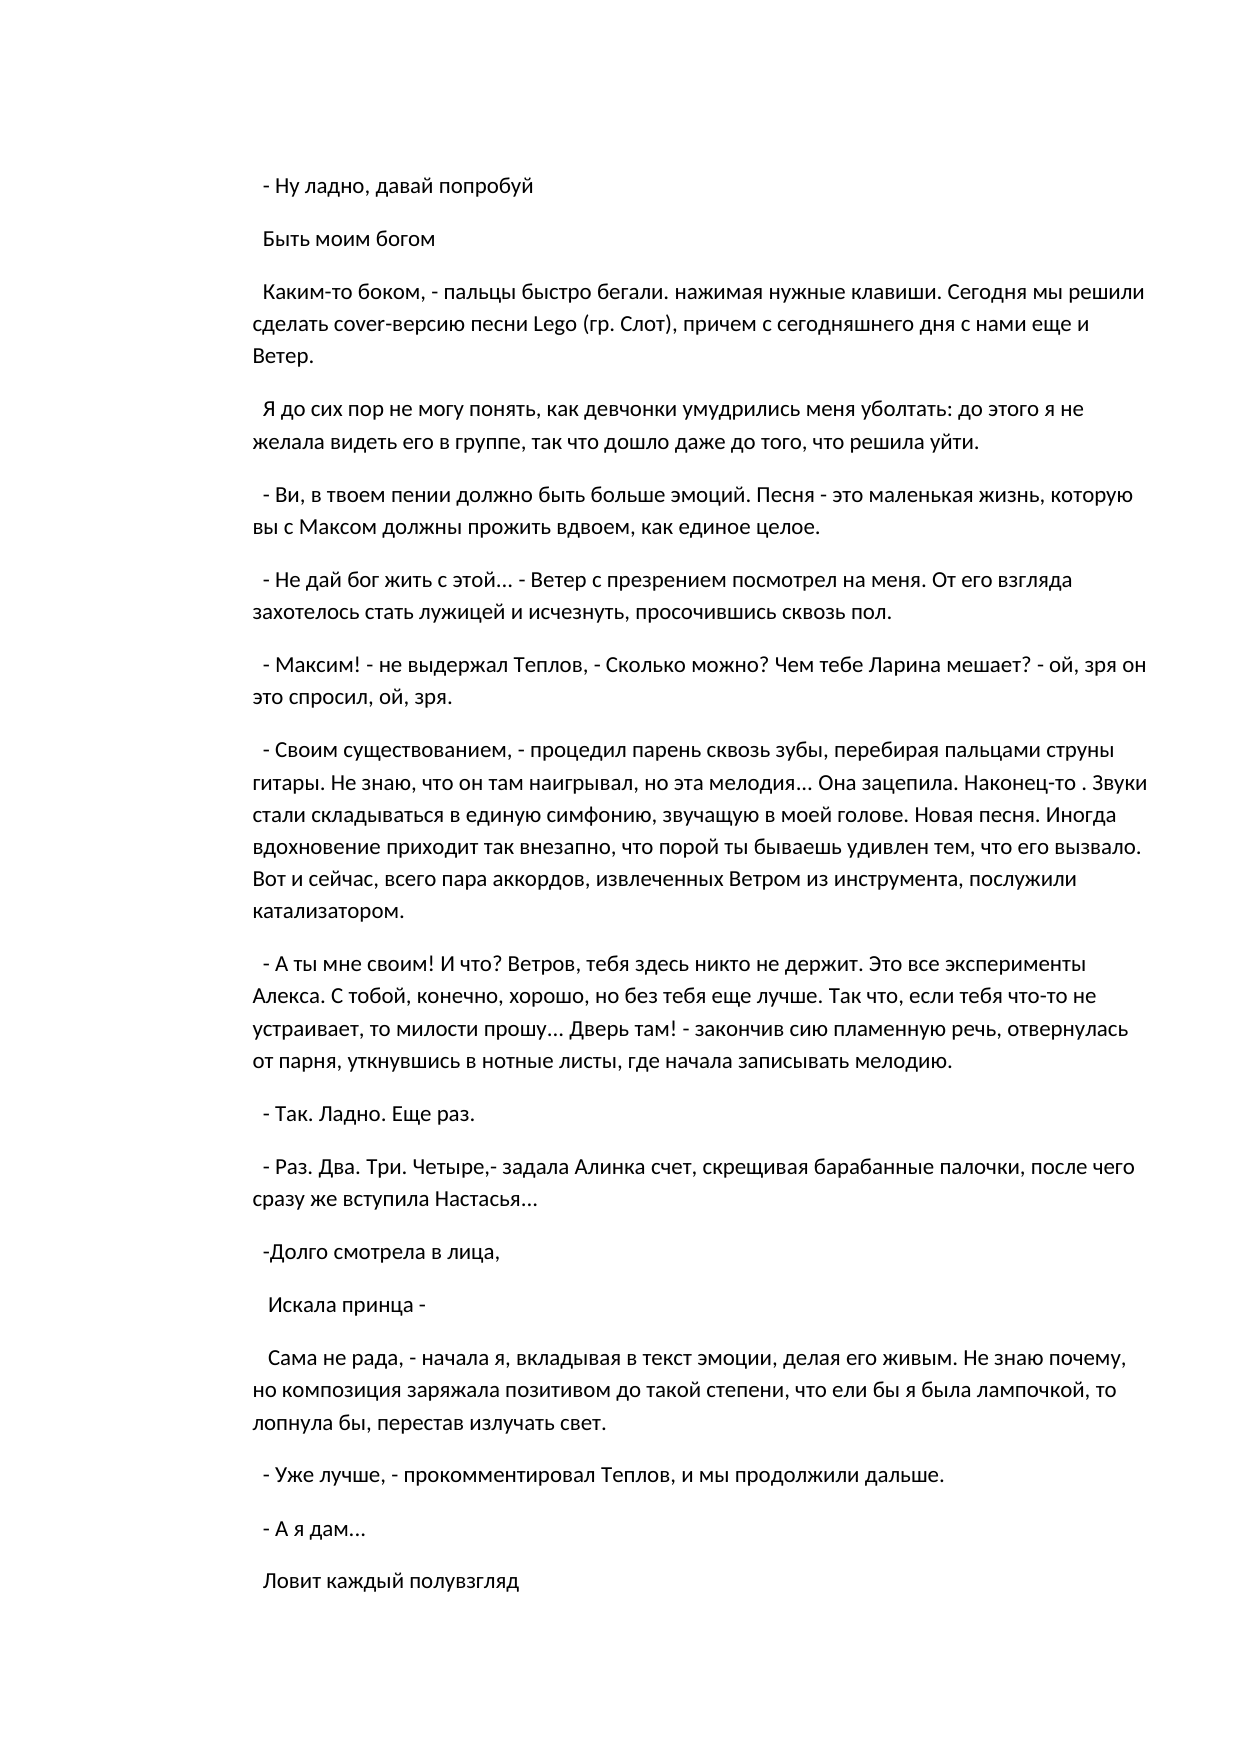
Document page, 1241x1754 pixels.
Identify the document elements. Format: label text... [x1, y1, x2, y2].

text - Ну ладно, давай попробуй [252, 171, 1152, 199]
text - Уже лучше, - прокомментировал Теплов, и мы продолжили дальше. [252, 1461, 1152, 1489]
text Каким-то боком, - пальцы быстро бегали. нажимая нужные клавиши. Сегодня мы решили сделать cover-версию песни Lego (гр. Слот), причем с сегодняшнего дня с нами еще и Ветер. [252, 277, 1152, 369]
text Ловит каждый полувзгляд [252, 1567, 1152, 1595]
text Сама не рада, - начала я, вкладывая в текст эмоции, делая его живым. Не знаю почему, но композиция заряжала позитивом до такой степени, что ели бы я была лампочкой, то лопнула бы, перестав излучать свет. [252, 1343, 1152, 1436]
text Искала принца - [252, 1290, 1152, 1318]
text - Ви, в твоем пении должно быть больше эмоций. Песня - это маленькая жизнь, которую вы с Максом должны прожить вдвоем, как единое целое. [252, 480, 1152, 540]
text - Так. Ладно. Еще раз. [252, 1099, 1152, 1127]
text - Максим! - не выдержал Теплов, - Сколько можно? Чем тебе Ларина мешает? - ой, зря он это спросил, ой, зря. [252, 650, 1152, 710]
text -Долго смотрела в лица, [252, 1237, 1152, 1265]
text - Раз. Два. Три. Четыре,- задала Алинка счет, скрещивая барабанные палочки, после чего сразу же вступила Настасья... [252, 1152, 1152, 1212]
text - А я дам... [252, 1514, 1152, 1542]
text Я до сих пор не могу понять, как девчонки умудрились меня уболтать: до этого я не желала видеть его в группе, так что дошло даже до того, что решила уйти. [252, 394, 1152, 455]
text - Своим существованием, - процедил парень сквозь зубы, перебирая пальцами струны гитары. Не знаю, что он там наигрывал, но эта мелодия... Она зацепила. Наконец-то . Звуки стали складываться в единую симфонию, звучащую в моей голове. Новая песня. Иногда вдохновение приходит так внезапно, что порой ты бываешь удивлен тем, что его вызвало. Вот и сейчас, всего пара аккордов, извлеченных Ветром из инструмента, послужили катализатором. [252, 735, 1152, 924]
text - А ты мне своим! И что? Ветров, тебя здесь никто не держит. Это все эксперименты Алекса. С тобой, конечно, хорошо, но без тебя еще лучше. Так что, если тебя что-то не устраивает, то милости прошу... Дверь там! - закончив сию пламенную речь, отвернулась от парня, уткнувшись в нотные листы, где начала записывать мелодию. [252, 949, 1152, 1074]
text - Не дай бог жить с этой... - Ветер с презрением посмотрел на меня. От его взгляда захотелось стать лужицей и исчезнуть, просочившись сквозь пол. [252, 565, 1152, 625]
text Быть моим богом [252, 224, 1152, 252]
